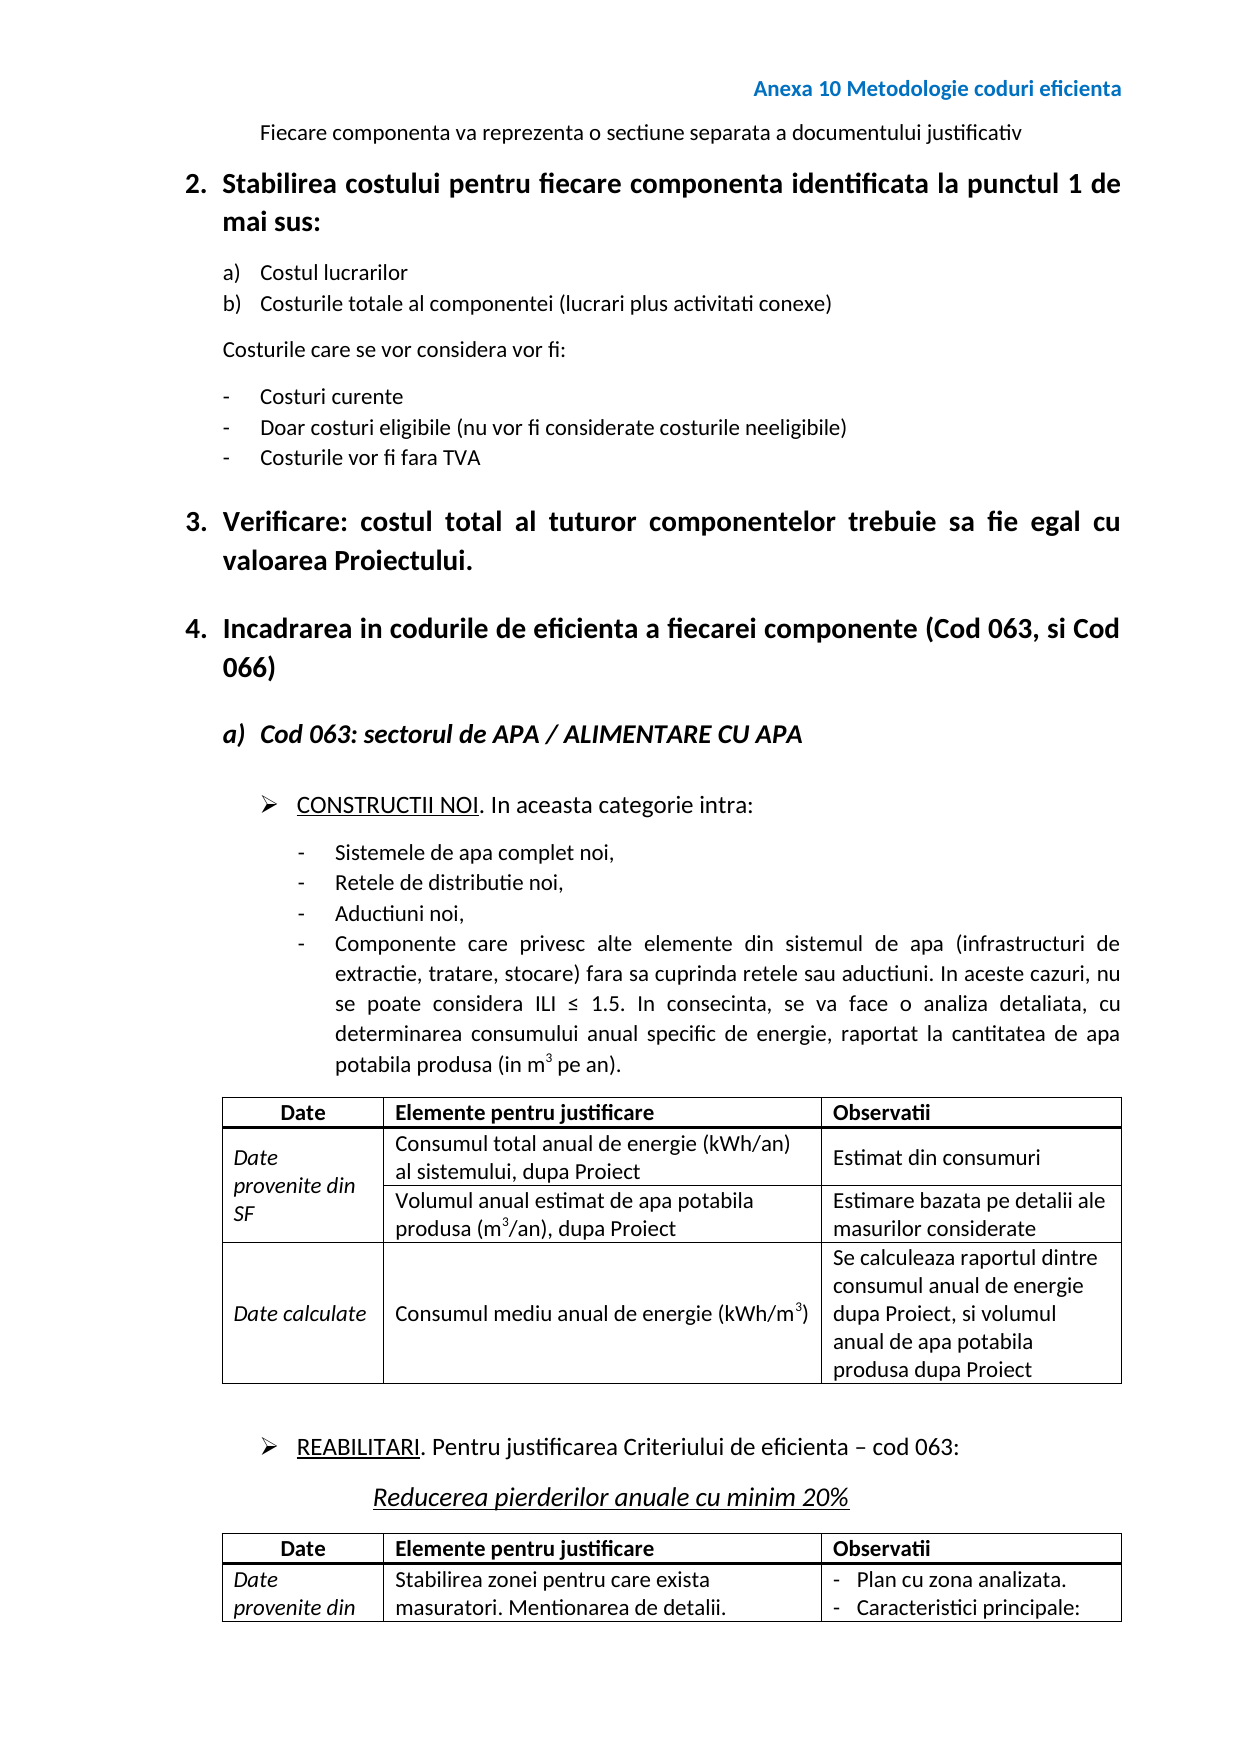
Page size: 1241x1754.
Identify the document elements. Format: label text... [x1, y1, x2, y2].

list Costurile totale al componentei (lucrari plus activitati conexe) [223, 289, 1122, 317]
list REABILITARI. Pentru justificarea Criteriului de eficienta – cod 063: [259, 1431, 1122, 1462]
list Stabilirea costului pentru fiecare componenta identificata la punctul 1 de mai sus: [185, 165, 1122, 239]
table_cell Estimare bazata pe detalii ale masurilor considerate [822, 1186, 1121, 1242]
list Doar costuri eligibile (nu vor fi considerate costurile neeligibile) [223, 413, 1122, 441]
list Cod 063: sectorul de APA / ALIMENTARE CU APA [223, 717, 1122, 751]
table_cell Estimat din consumuri [822, 1129, 1121, 1185]
table_header Elemente pentru justificare [384, 1098, 821, 1126]
text Fiecare componenta va reprezenta o sectiune separata a documentului justificativ [260, 118, 1122, 146]
table_header Observatii [822, 1098, 1121, 1126]
list Incadrarea in codurile de eficienta a fiecarei componente (Cod 063, si Cod 066) [185, 610, 1122, 684]
table_header Observatii [822, 1534, 1121, 1562]
list Costul lucrarilor [223, 258, 1122, 287]
table_cell Volumul anual estimat de apa potabila produsa (m3/an), dupa Proiect [384, 1186, 821, 1242]
table_header Date [223, 1534, 383, 1562]
table_cell Consumul mediu anual de energie (kWh/m3) [384, 1243, 821, 1383]
table_header Date [223, 1098, 383, 1126]
table_cell Consumul total anual de energie (kWh/an) al sistemului, dupa Proiect [384, 1129, 821, 1185]
table_cell Se calculeaza raportul dintre consumul anual de energie dupa Proiect, si volumul anual de apa potabila produsa dupa Proiect [822, 1243, 1121, 1383]
table_cell Date calculate [223, 1243, 383, 1383]
list Verificare: costul total al tuturor componentelor trebuie sa fie egal cu valoarea Proiectului. [185, 503, 1122, 577]
text Reducerea pierderilor anuale cu minim 20% [298, 1481, 1122, 1514]
text Costurile care se vor considera vor fi: [185, 336, 1122, 364]
table_cell Date provenite din SF [223, 1129, 383, 1242]
list Costuri curente [223, 382, 1122, 411]
list CONSTRUCTII NOI. In aceasta categorie intra: [259, 789, 1122, 819]
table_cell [822, 1565, 1121, 1621]
table_header Elemente pentru justificare [384, 1534, 821, 1562]
list Sistemele de apa complet noi, [298, 838, 1122, 866]
list Aductiuni noi, [298, 899, 1122, 927]
list Retele de distributie noi, [298, 868, 1122, 897]
list Componente care privesc alte elemente din sistemul de apa (infrastructuri de extractie, tratare, stocare) fara sa cuprinda retele sau aductiuni. In aceste cazuri, nu se poate considera ILI ≤ 1.5. In consecinta, se va face o analiza detaliata, cu determinarea consumului anual specific de energie, raportat la cantitatea de apa potabila produsa (in m3 pe an). [298, 929, 1122, 1078]
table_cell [384, 1565, 821, 1621]
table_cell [223, 1565, 383, 1621]
list Costurile vor fi fara TVA [223, 443, 1122, 471]
